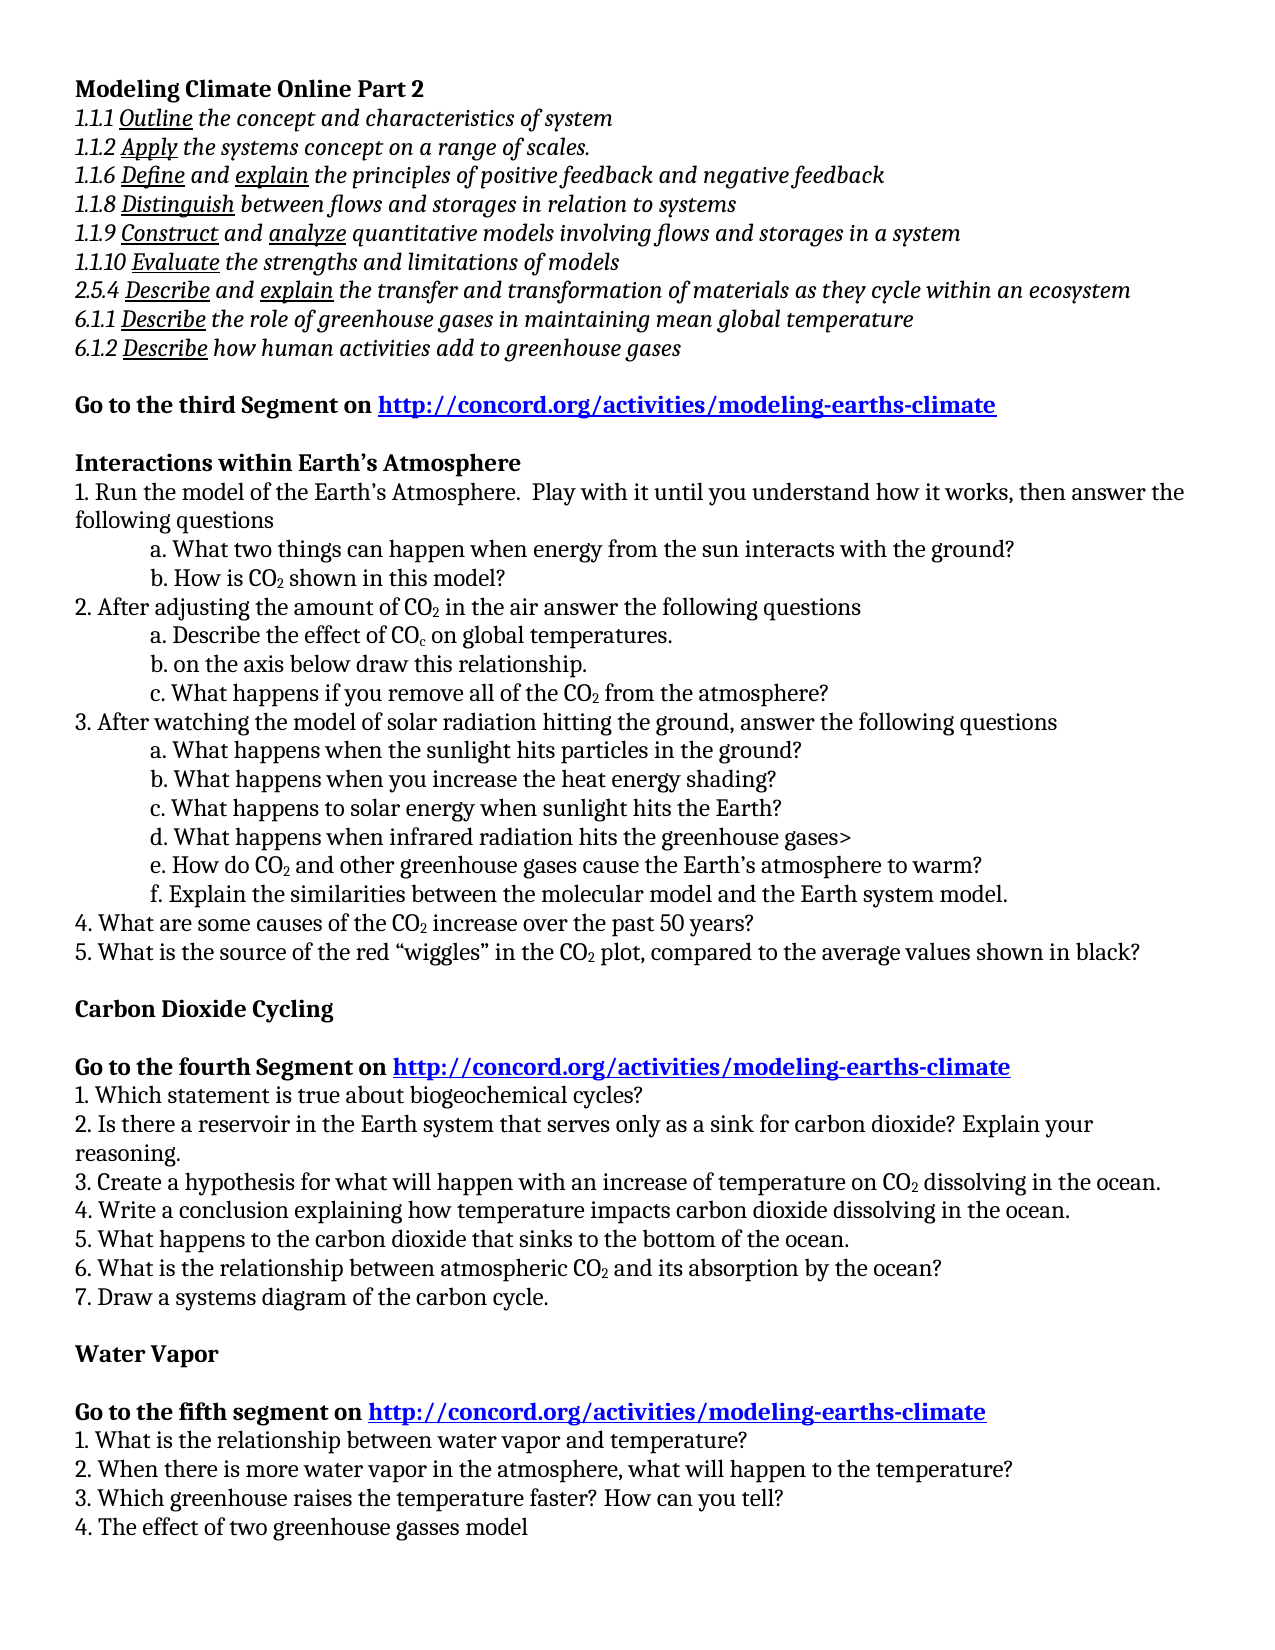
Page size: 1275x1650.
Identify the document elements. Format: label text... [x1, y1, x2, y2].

text 4. Write a conclusion explaining how temperature impacts carbon dioxide dissolving in the ocean. [75, 1196, 1200, 1225]
text 1.1.8 Distinguish between flows and storages in relation to systems [75, 190, 1200, 219]
text Interactions within Earth’s Atmosphere [75, 449, 1200, 477]
text 2. After adjusting the amount of CO2 in the air answer the following questions [75, 592, 1200, 621]
text a. What two things can happen when energy from the sun interacts with the ground? [75, 535, 1200, 564]
text a. Describe the effect of COc on global temperatures. [75, 621, 1200, 650]
text 1. Run the model of the Earth’s Atmosphere. Play with it until you understand how it works, then answer the following questions [75, 477, 1200, 535]
text 4. What are some causes of the CO2 increase over the past 50 years? [75, 909, 1200, 937]
text b. What happens when you increase the heat energy shading? [75, 765, 1200, 794]
text 2. Is there a reservoir in the Earth system that serves only as a sink for carbon dioxide? Explain your reasoning. [75, 1110, 1200, 1167]
text Water Vapor [75, 1340, 1200, 1397]
text b. How is CO2 shown in this model? [75, 564, 1200, 592]
text 1. What is the relationship between water vapor and temperature? [75, 1426, 1200, 1455]
text 7. Draw a systems diagram of the carbon cycle. [75, 1282, 1200, 1311]
text c. What happens if you remove all of the CO2 from the atmosphere? [75, 679, 1200, 707]
text 5. What happens to the carbon dioxide that sinks to the bottom of the ocean. [75, 1225, 1200, 1254]
text a. What happens when the sunlight hits particles in the ground? [75, 736, 1200, 765]
text 1.1.9 Construct and analyze quantitative models involving flows and storages in a system [75, 219, 1200, 247]
text d. What happens when infrared radiation hits the greenhouse gases> [75, 822, 1200, 851]
text 3. After watching the model of solar radiation hitting the ground, answer the following questions [75, 707, 1200, 736]
text c. What happens to solar energy when sunlight hits the Earth? [75, 794, 1200, 822]
text 6.1.2 Describe how human activities add to greenhouse gases [75, 334, 1200, 362]
text Go to the third Segment on http://concord.org/activities/modeling-earths-climate [75, 391, 1200, 420]
text 1.1.10 Evaluate the strengths and limitations of models [75, 247, 1200, 276]
text f. Explain the similarities between the molecular model and the Earth system model. [75, 880, 1200, 909]
text b. on the axis below draw this relationship. [75, 650, 1200, 679]
text 1.1.2 Apply the systems concept on a range of scales. [75, 132, 1200, 161]
text 1.1.1 Outline the concept and characteristics of system [75, 104, 1200, 132]
text 5. What is the source of the red “wiggles” in the CO2 plot, compared to the average values shown in black? [75, 937, 1200, 966]
text 1.1.6 Define and explain the principles of positive feedback and negative feedback [75, 161, 1200, 190]
text 2. When there is more water vapor in the atmosphere, what will happen to the temperature? [75, 1455, 1200, 1484]
text 3. Create a hypothesis for what will happen with an increase of temperature on CO2 dissolving in the ocean. [75, 1167, 1200, 1196]
text Go to the fourth Segment on http://concord.org/activities/modeling-earths-climate [75, 1052, 1200, 1081]
text Go to the fifth segment on http://concord.org/activities/modeling-earths-climate [75, 1397, 1200, 1426]
text e. How do CO2 and other greenhouse gases cause the Earth’s atmosphere to warm? [75, 851, 1200, 880]
text 6.1.1 Describe the role of greenhouse gases in maintaining mean global temperature [75, 305, 1200, 334]
text 1. Which statement is true about biogeochemical cycles? [75, 1081, 1200, 1110]
text 2.5.4 Describe and explain the transfer and transformation of materials as they cycle within an ecosystem [75, 276, 1200, 305]
text 6. What is the relationship between atmospheric CO2 and its absorption by the ocean? [75, 1254, 1200, 1282]
text Carbon Dioxide Cycling [75, 995, 1200, 1052]
text 4. The effect of two greenhouse gasses model [75, 1512, 1200, 1541]
text Modeling Climate Online Part 2 [75, 75, 1200, 104]
text 3. Which greenhouse raises the temperature faster? How can you tell? [75, 1484, 1200, 1512]
